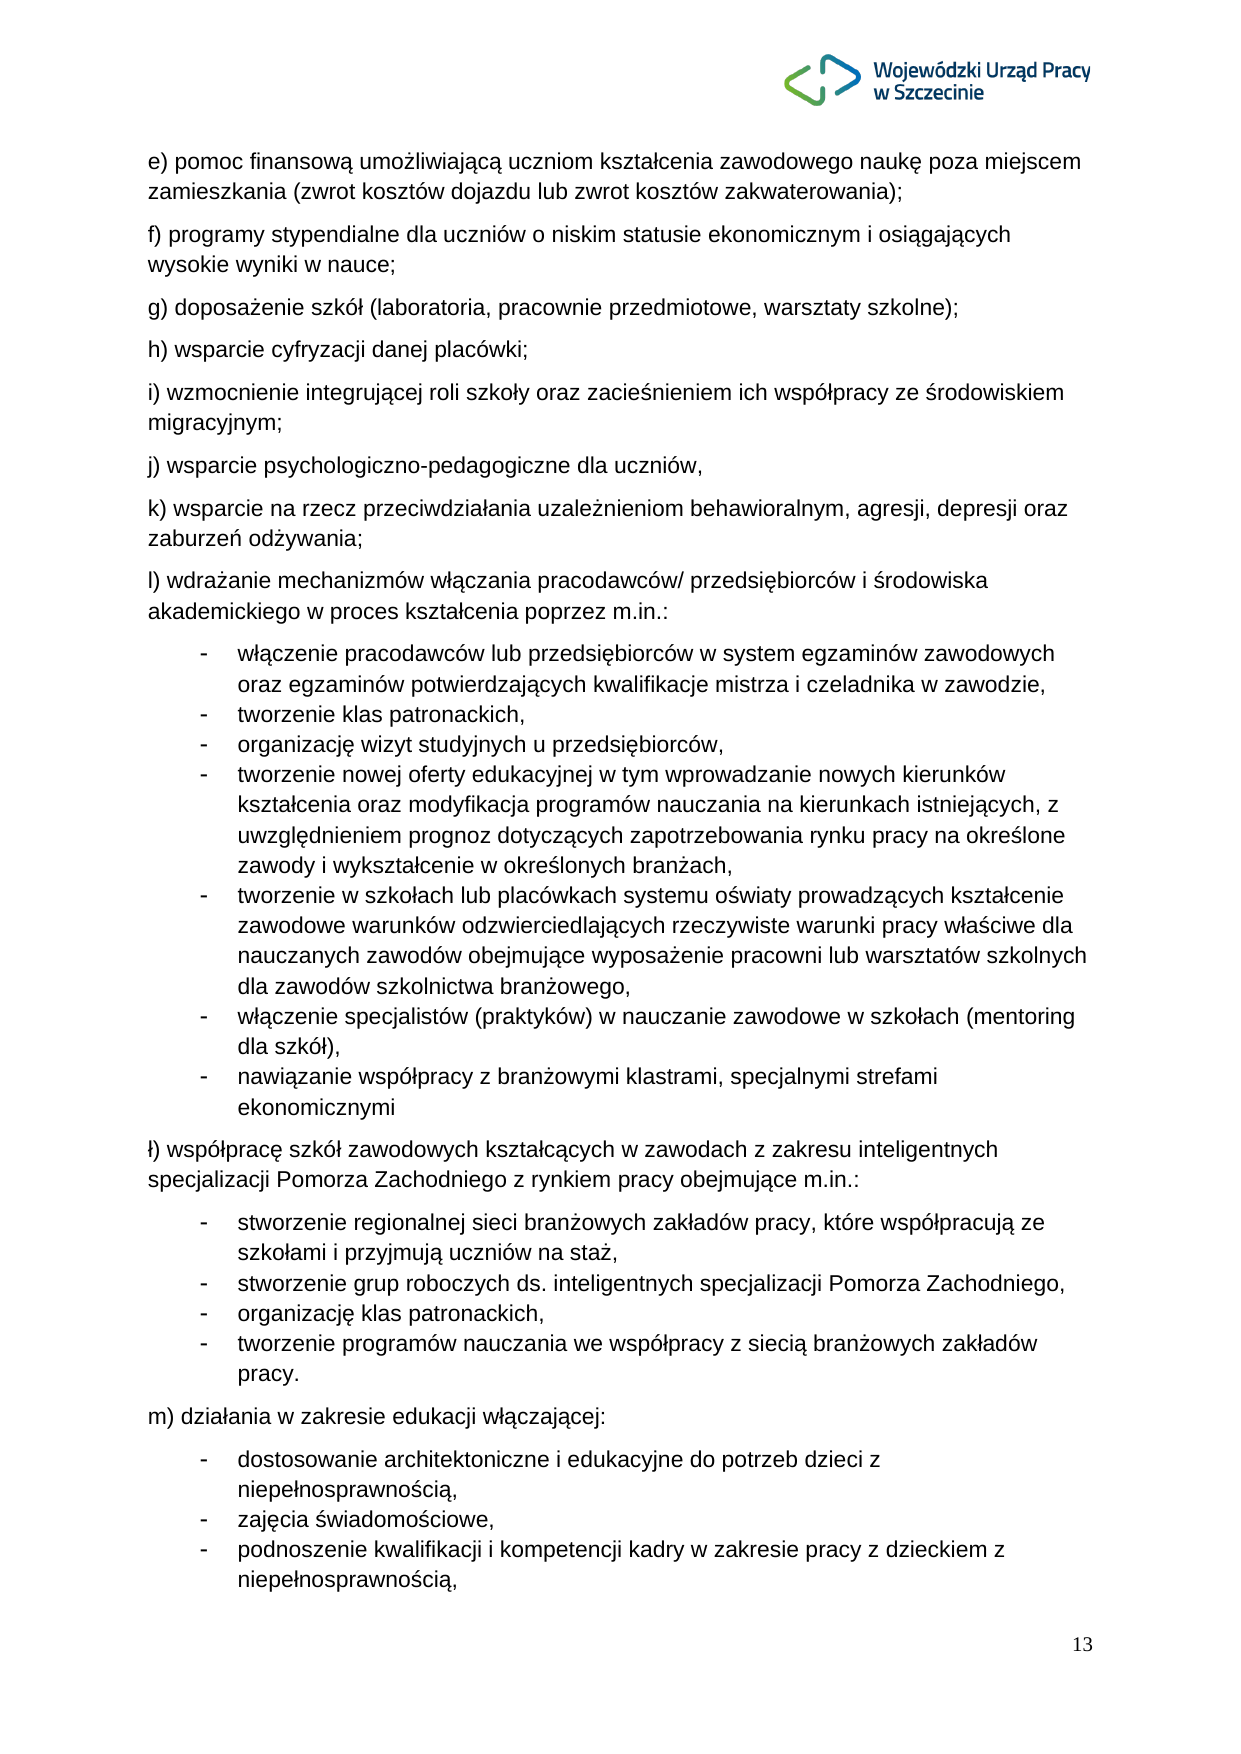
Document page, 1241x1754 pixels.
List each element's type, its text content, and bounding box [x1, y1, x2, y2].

list organizację klas patronackich, [200, 1300, 1092, 1326]
list stworzenie grup roboczych ds. inteligentnych specjalizacji Pomorza Zachodniego, [200, 1269, 1092, 1296]
list dostosowanie architektoniczne i edukacyjne do potrzeb dzieci z niepełnosprawnością, [200, 1446, 1092, 1502]
text e) pomoc finansową umożliwiającą uczniom kształcenia zawodowego naukę poza miejscem zamieszkania (zwrot kosztów dojazdu lub zwrot kosztów zakwaterowania); [148, 148, 1092, 204]
text k) wsparcie na rzecz przeciwdziałania uzależnieniom behawioralnym, agresji, depresji oraz zaburzeń odżywania; [148, 494, 1092, 551]
text g) doposażenie szkół (laboratoria, pracownie przedmiotowe, warsztaty szkolne); [148, 293, 1092, 320]
text m) działania w zakresie edukacji włączającej: [148, 1403, 1092, 1429]
list tworzenie nowej oferty edukacyjnej w tym wprowadzanie nowych kierunków kształcenia oraz modyfikacja programów nauczania na kierunkach istniejących, z uwzględnieniem prognoz dotyczących zapotrzebowania rynku pracy na określone zawody i wykształcenie w określonych branżach, [200, 761, 1092, 878]
list stworzenie regionalnej sieci branżowych zakładów pracy, które współpracują ze szkołami i przyjmują uczniów na staż, [200, 1209, 1092, 1266]
picture [784, 54, 1091, 106]
text h) wsparcie cyfryzacji danej placówki; [148, 336, 1092, 363]
list podnoszenie kwalifikacji i kompetencji kadry w zakresie pracy z dzieckiem z niepełnosprawnością, [200, 1536, 1092, 1593]
text ł) współpracę szkół zawodowych kształcących w zawodach z zakresu inteligentnych specjalizacji Pomorza Zachodniego z rynkiem pracy obejmujące m.in.: [148, 1136, 1092, 1193]
list nawiązanie współpracy z branżowymi klastrami, specjalnymi strefami ekonomicznymi [200, 1063, 1092, 1120]
text j) wsparcie psychologiczno-pedagogiczne dla uczniów, [148, 452, 1092, 478]
list organizację wizyt studyjnych u przedsiębiorców, [200, 731, 1092, 757]
list tworzenie programów nauczania we współpracy z siecią branżowych zakładów pracy. [200, 1330, 1092, 1387]
list tworzenie w szkołach lub placówkach systemu oświaty prowadzących kształcenie zawodowe warunków odzwierciedlających rzeczywiste warunki pracy właściwe dla nauczanych zawodów obejmujące wyposażenie pracowni lub warsztatów szkolnych dla zawodów szkolnictwa branżowego, [200, 882, 1092, 999]
text i) wzmocnienie integrującej roli szkoły oraz zacieśnieniem ich współpracy ze środowiskiem migracyjnym; [148, 379, 1092, 436]
list zajęcia świadomościowe, [200, 1506, 1092, 1532]
list tworzenie klas patronackich, [200, 701, 1092, 727]
list włączenie pracodawców lub przedsiębiorców w system egzaminów zawodowych oraz egzaminów potwierdzających kwalifikacje mistrza i czeladnika w zawodzie, [200, 640, 1092, 697]
list włączenie specjalistów (praktyków) w nauczanie zawodowe w szkołach (mentoring dla szkół), [200, 1003, 1092, 1059]
text l) wdrażanie mechanizmów włączania pracodawców/ przedsiębiorców i środowiska akademickiego w proces kształcenia poprzez m.in.: [148, 567, 1092, 624]
text f) programy stypendialne dla uczniów o niskim statusie ekonomicznym i osiągających wysokie wyniki w nauce; [148, 221, 1092, 277]
